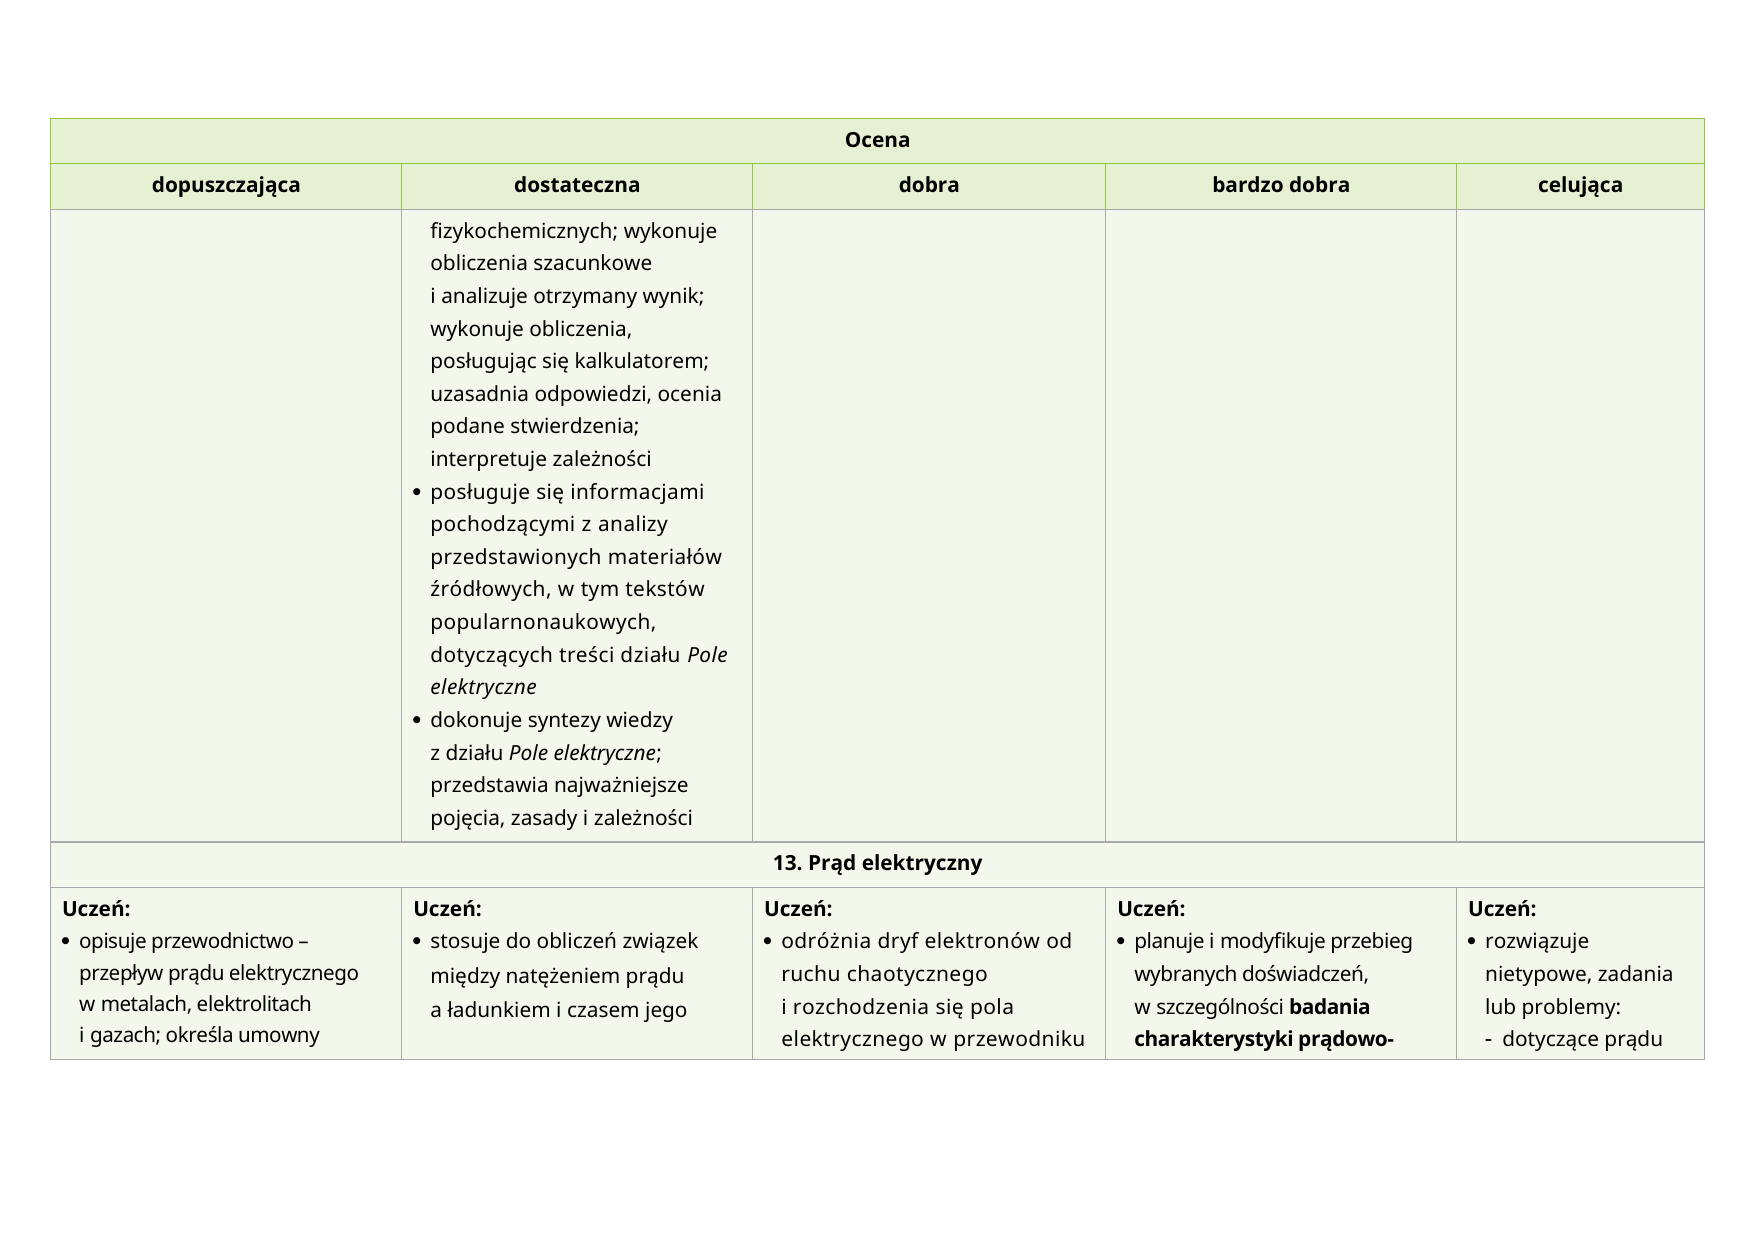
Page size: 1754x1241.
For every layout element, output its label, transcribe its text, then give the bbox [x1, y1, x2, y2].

table_cell dostateczna [402, 164, 752, 209]
table_header Ocena [51, 119, 1704, 163]
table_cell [1106, 888, 1456, 1059]
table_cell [51, 210, 401, 841]
table_cell bardzo dobra [1106, 164, 1456, 209]
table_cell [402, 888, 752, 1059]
table_cell dobra [753, 164, 1105, 209]
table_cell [51, 888, 401, 1059]
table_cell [1106, 210, 1456, 841]
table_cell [753, 210, 1105, 841]
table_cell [1457, 210, 1704, 841]
table_cell celująca [1457, 164, 1704, 209]
table_cell dopuszczająca [51, 164, 401, 209]
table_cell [402, 210, 752, 841]
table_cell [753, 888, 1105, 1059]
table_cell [1457, 888, 1704, 1059]
table_cell 13. Prąd elektryczny [51, 843, 1704, 887]
